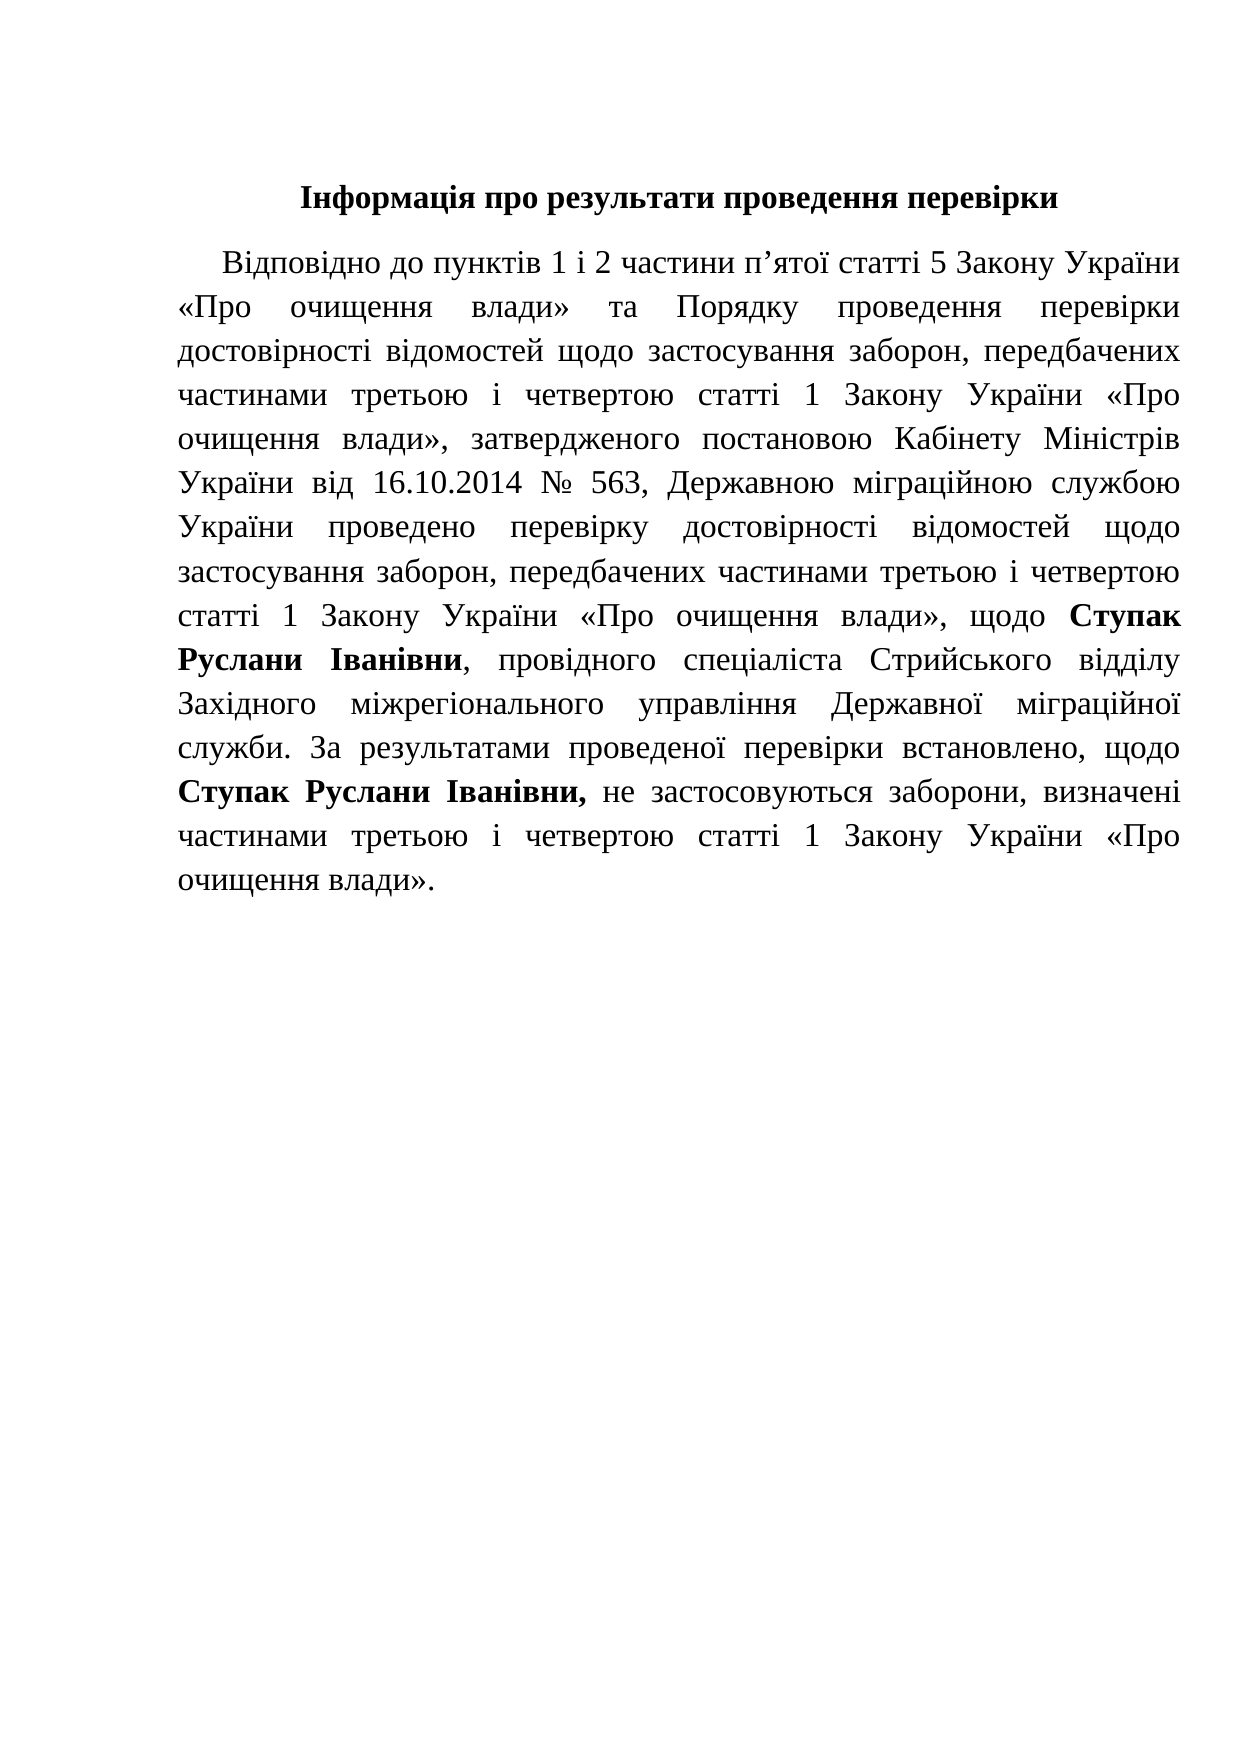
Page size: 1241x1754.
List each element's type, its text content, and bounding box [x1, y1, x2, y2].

text Відповідно до пунктів 1 і 2 частини п’ятої статті 5 Закону України «Про очищення влади» та Порядку проведення перевірки достовірності відомостей щодо застосування заборон, передбачених частинами третьою і четвертою статті 1 Закону України «Про очищення влади», затвердженого постановою Кабінету Міністрів України від 16.10.2014 № 563, Державною міграційною службою України проведено перевірку достовірності відомостей щодо застосування заборон, передбачених частинами третьою і четвертою статті 1 Закону України «Про очищення влади», щодо Ступак Руслани Іванівни, провідного спеціаліста Стрийського відділу Західного міжрегіонального управління Державної міграційної служби. За результатами проведеної перевірки встановлено, щодо Ступак Руслани Іванівни, не застосовуються заборони, визначені частинами третьою і четвертою статті 1 Закону України «Про очищення влади». [177, 242, 1181, 898]
text Інформація про результати проведення перевірки [177, 177, 1181, 216]
